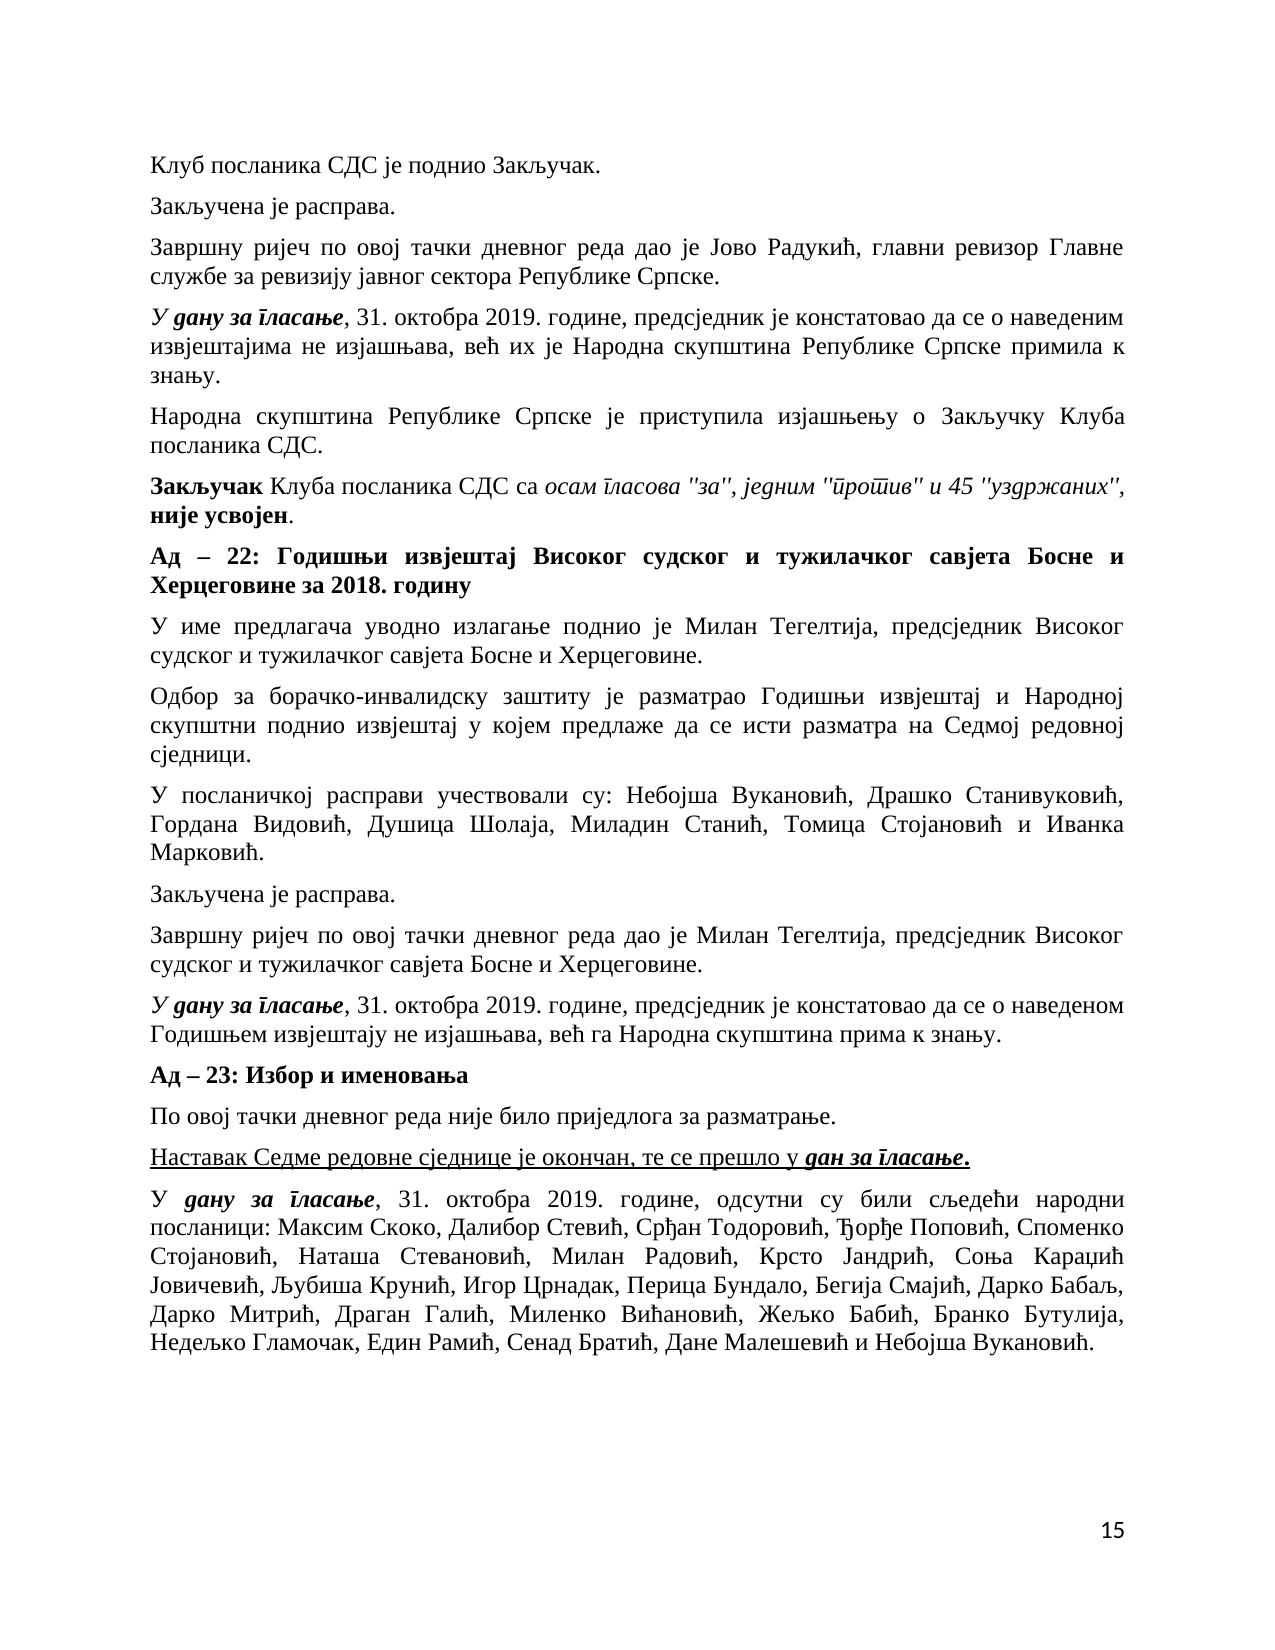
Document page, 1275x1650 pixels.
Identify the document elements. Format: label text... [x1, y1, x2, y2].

text Народна скупштина Републике Српске је приступила изјашњењу о Закључку Клуба посланика СДС. [150, 401, 1125, 459]
text У име предлагача уводно излагање поднио је Милан Тегелтија, предсједник Високог судског и тужилачког савјета Босне и Херцеговине. [150, 611, 1125, 669]
text У дану за гласање, 31. октобра 2019. године, одсутни су били сљедећи народни посланици: Максим Скоко, Далибор Стевић, Срђан Тодоровић, Ђорђе Поповић, Споменко Стојановић, Наташа Стевановић, Милан Радовић, Крсто Јандрић, Соња Караџић Јовичевић, Љубиша Крунић, Игор Црнадак, Перица Бундало, Бегија Смајић, Дарко Бабаљ, Дарко Митрић, Драган Галић, Миленко Вићановић, Жељко Бабић, Бранко Бутулија, Недељко Гламочак, Един Рамић, Сенад Братић, Дане Малешевић и Небојша Вукановић. [150, 1184, 1125, 1356]
text Клуб посланика СДС је поднио Закључак. [150, 150, 1125, 179]
text Ад – 23: Избор и именовања [150, 1060, 1125, 1089]
text Одбор за борачко-инвалидску заштиту је разматрао Годишњи извјештај и Народној скупштни поднио извјештај у којем предлаже да се исти разматра на Седмој редовној сједници. [150, 681, 1125, 767]
text У посланичкој расправи учествовали су: Небојша Вукановић, Драшко Станивуковић, Гордана Видовић, Душица Шолаја, Миладин Станић, Томица Стојановић и Иванка Марковић. [150, 780, 1125, 866]
text Закључак Клуба посланика СДС са осам гласова ''за'', једним ''против'' и 45 ''уздржаних'', није усвојен. [150, 471, 1125, 529]
text По овој тачки дневног реда није било приједлога за разматрање. [150, 1101, 1125, 1130]
text Закључена је расправа. [150, 191, 1125, 220]
text У дану за гласање, 31. октобра 2019. године, предсједник је констатовао да се о наведеним извјештајима не изјашњава, већ их је Народна скупштина Републике Српске примила к знању. [150, 302, 1125, 389]
text У дану за гласање, 31. октобра 2019. године, предсједник је констатовао да се о наведеном Годишњем извјештају не изјашњава, већ га Народна скупштина прима к знању. [150, 990, 1125, 1047]
text Завршну ријеч по овој тачки дневног реда дао је Јово Радукић, главни ревизор Главне службе за ревизију јавног сектора Републике Српске. [150, 232, 1125, 290]
text Наставак Седме редовне сједнице је окончан, те се прешло у дан за гласање. [150, 1142, 1125, 1171]
text Закључена је расправа. [150, 879, 1125, 907]
text Ад – 22: Годишњи извјештај Високог судског и тужилачког савјета Босне и Херцеговине за 2018. годину [150, 541, 1125, 599]
text Завршну ријеч по овој тачки дневног реда дао је Милан Тегелтија, предсједник Високог судског и тужилачког савјета Босне и Херцеговине. [150, 920, 1125, 977]
